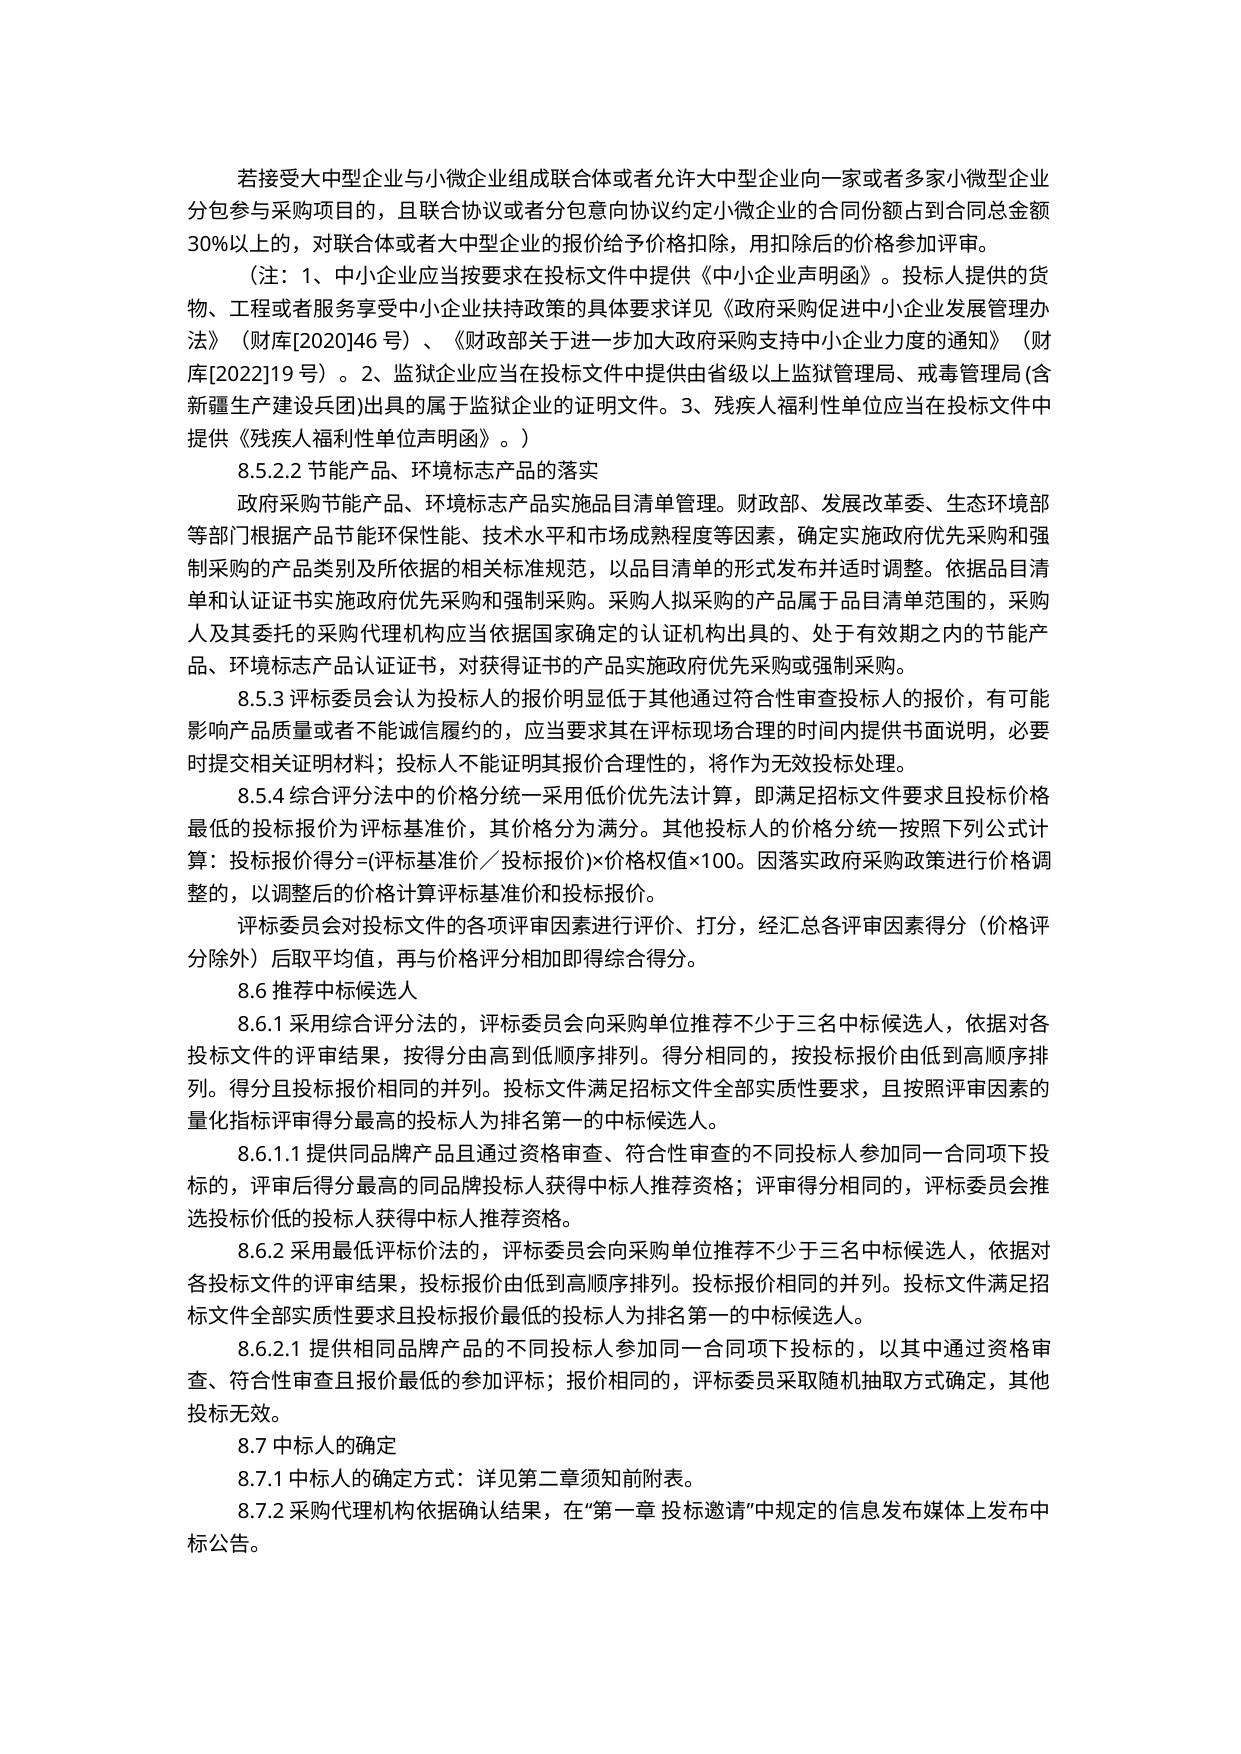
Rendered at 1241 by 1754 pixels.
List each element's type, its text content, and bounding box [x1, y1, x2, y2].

text 政府采购节能产品、环境标志产品实施品目清单管理。财政部、发展改革委、生态环境部等部门根据产品节能环保性能、技术水平和市场成熟程度等因素，确定实施政府优先采购和强制采购的产品类别及所依据的相关标准规范，以品目清单的形式发布并适时调整。依据品目清单和认证证书实施政府优先采购和强制采购。采购人拟采购的产品属于品目清单范围的，采购人及其委托的采购代理机构应当依据国家确定的认证机构出具的、处于有效期之内的节能产品、环境标志产品认证证书，对获得证书的产品实施政府优先采购或强制采购。 [187, 487, 1053, 682]
text 8.6.2.1 提供相同品牌产品的不同投标人参加同一合同项下投标的，以其中通过资格审查、符合性审查且报价最低的参加评标；报价相同的，评标委员采取随机抽取方式确定，其他投标无效。 [187, 1332, 1053, 1429]
text （注：1、中小企业应当按要求在投标文件中提供《中小企业声明函》。投标人提供的货物、工程或者服务享受中小企业扶持政策的具体要求详见《政府采购促进中小企业发展管理办法》（财库[2020]46号）、《财政部关于进一步加大政府采购支持中小企业力度的通知》（财库[2022]19号）。2、监狱企业应当在投标文件中提供由省级以上监狱管理局、戒毒管理局(含新疆生产建设兵团)出具的属于监狱企业的证明文件。3、残疾人福利性单位应当在投标文件中提供《残疾人福利性单位声明函》。） [187, 259, 1053, 454]
text 8.7.1中标人的确定方式：详见第二章须知前附表。 [187, 1462, 1053, 1494]
text 8.6.1采用综合评分法的，评标委员会向采购单位推荐不少于三名中标候选人，依据对各投标文件的评审结果，按得分由高到低顺序排列。得分相同的，按投标报价由低到高顺序排列。得分且投标报价相同的并列。投标文件满足招标文件全部实质性要求，且按照评审因素的量化指标评审得分最高的投标人为排名第一的中标候选人。 [187, 1007, 1053, 1137]
text 8.6.2 采用最低评标价法的，评标委员会向采购单位推荐不少于三名中标候选人，依据对各投标文件的评审结果，投标报价由低到高顺序排列。投标报价相同的并列。投标文件满足招标文件全部实质性要求且投标报价最低的投标人为排名第一的中标候选人。 [187, 1234, 1053, 1332]
text 8.5.4综合评分法中的价格分统一采用低价优先法计算，即满足招标文件要求且投标价格最低的投标报价为评标基准价，其价格分为满分。其他投标人的价格分统一按照下列公式计算：投标报价得分=(评标基准价／投标报价)×价格权值×100。因落实政府采购政策进行价格调整的，以调整后的价格计算评标基准价和投标报价。 [187, 779, 1053, 909]
text 8.5.3评标委员会认为投标人的报价明显低于其他通过符合性审查投标人的报价，有可能影响产品质量或者不能诚信履约的，应当要求其在评标现场合理的时间内提供书面说明，必要时提交相关证明材料；投标人不能证明其报价合理性的，将作为无效投标处理。 [187, 682, 1053, 779]
text 若接受大中型企业与小微企业组成联合体或者允许大中型企业向一家或者多家小微型企业分包参与采购项目的，且联合协议或者分包意向协议约定小微企业的合同份额占到合同总金额30%以上的，对联合体或者大中型企业的报价给予价格扣除，用扣除后的价格参加评审。 [187, 162, 1053, 259]
text 8.7 中标人的确定 [187, 1429, 1053, 1462]
text 8.7.2采购代理机构依据确认结果，在“第一章 投标邀请”中规定的信息发布媒体上发布中标公告。 [187, 1494, 1053, 1559]
text 评标委员会对投标文件的各项评审因素进行评价、打分，经汇总各评审因素得分（价格评分除外）后取平均值，再与价格评分相加即得综合得分。 [187, 909, 1053, 974]
text 8.6 推荐中标候选人 [187, 974, 1053, 1007]
text 8.5.2.2 节能产品、环境标志产品的落实 [187, 454, 1053, 487]
text 8.6.1.1提供同品牌产品且通过资格审查、符合性审查的不同投标人参加同一合同项下投标的，评审后得分最高的同品牌投标人获得中标人推荐资格；评审得分相同的，评标委员会推选投标价低的投标人获得中标人推荐资格。 [187, 1137, 1053, 1234]
